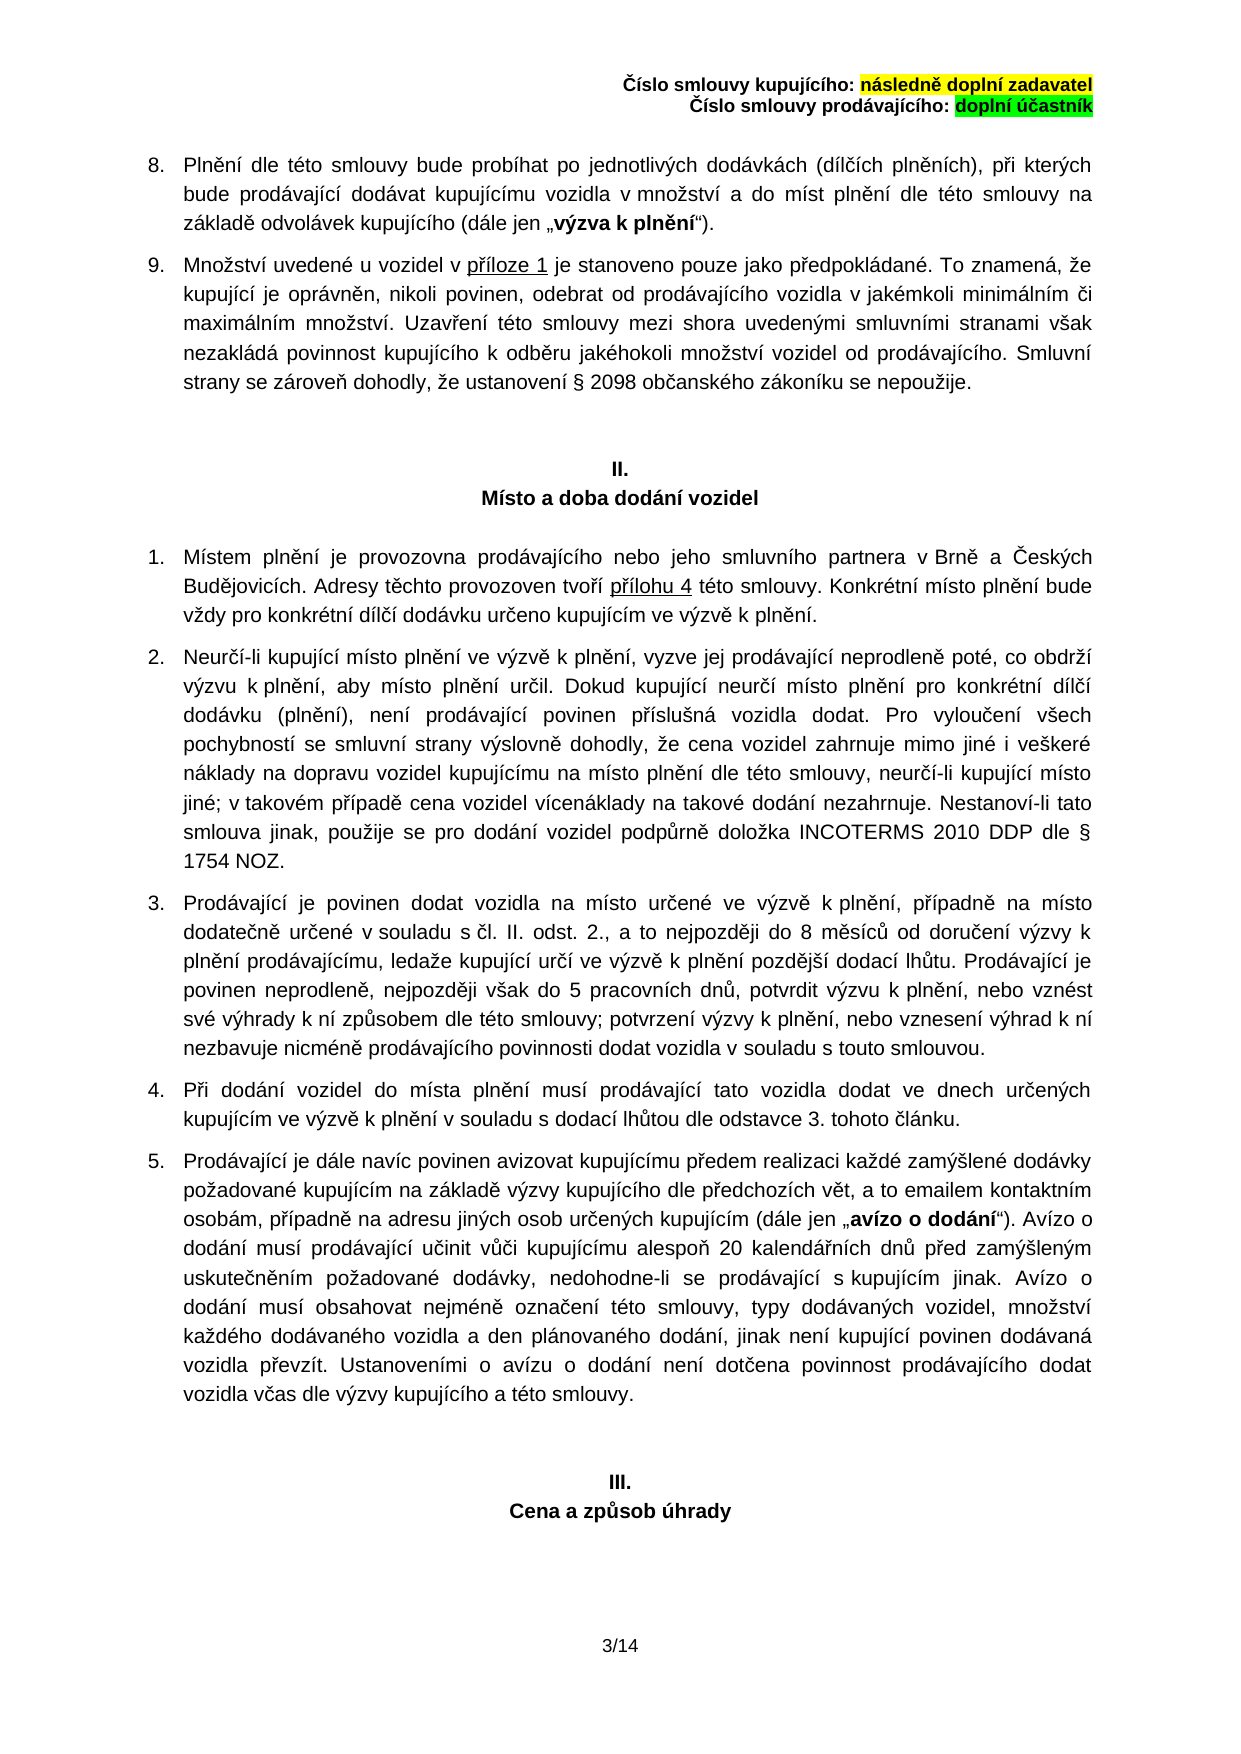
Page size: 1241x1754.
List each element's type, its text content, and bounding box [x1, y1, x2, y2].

text Cena a způsob úhrady [148, 1493, 1093, 1523]
text III. [148, 1464, 1093, 1493]
text Místo a doba dodání vozidel [148, 481, 1093, 510]
list Plnění dle této smlouvy bude probíhat po jednotlivých dodávkách (dílčích plněních), při kterých bude prodávající dodávat kupujícímu vozidla v množství a do míst plnění dle této smlouvy na základě odvolávek kupujícího (dále jen „výzva k plnění“). [148, 148, 1093, 235]
list Při dodání vozidel do místa plnění musí prodávající tato vozidla dodat ve dnech určených kupujícím ve výzvě k plnění v souladu s dodací lhůtou dle odstavce 3. tohoto článku. [148, 1073, 1093, 1131]
text II. [148, 452, 1093, 481]
list Množství uvedené u vozidel v příloze 1 je stanoveno pouze jako předpokládané. To znamená, že kupující je oprávněn, nikoli povinen, odebrat od prodávajícího vozidla v jakémkoli minimálním či maximálním množství. Uzavření této smlouvy mezi shora uvedenými smluvními stranami však nezakládá povinnost kupujícího k odběru jakéhokoli množství vozidel od prodávajícího. Smluvní strany se zároveň dohodly, že ustanovení § 2098 občanského zákoníku se nepoužije. [148, 248, 1093, 393]
list Prodávající je povinen dodat vozidla na místo určené ve výzvě k plnění, případně na místo dodatečně určené v souladu s čl. II. odst. 2., a to nejpozději do 8 měsíců od doručení výzvy k plnění prodávajícímu, ledaže kupující určí ve výzvě k plnění pozdější dodací lhůtu. Prodávající je povinen neprodleně, nejpozději však do 5 pracovních dnů, potvrdit výzvu k plnění, nebo vznést své výhrady k ní způsobem dle této smlouvy; potvrzení výzvy k plnění, nebo vznesení výhrad k ní nezbavuje nicméně prodávajícího povinnosti dodat vozidla v souladu s touto smlouvou. [148, 885, 1093, 1060]
list Místem plnění je provozovna prodávajícího nebo jeho smluvního partnera v Brně a Českých Budějovicích. Adresy těchto provozoven tvoří přílohu 4 této smlouvy. Konkrétní místo plnění bude vždy pro konkrétní dílčí dodávku určeno kupujícím ve výzvě k plnění. [148, 539, 1093, 627]
list Neurčí-li kupující místo plnění ve výzvě k plnění, vyzve jej prodávající neprodleně poté, co obdrží výzvu k plnění, aby místo plnění určil. Dokud kupující neurčí místo plnění pro konkrétní dílčí dodávku (plnění), není prodávající povinen příslušná vozidla dodat. Pro vyloučení všech pochybností se smluvní strany výslovně dohodly, že cena vozidel zahrnuje mimo jiné i veškeré náklady na dopravu vozidel kupujícímu na místo plnění dle této smlouvy, neurčí-li kupující místo jiné; v takovém případě cena vozidel vícenáklady na takové dodání nezahrnuje. Nestanoví-li tato smlouva jinak, použije se pro dodání vozidel podpůrně doložka INCOTERMS 2010 DDP dle § 1754 NOZ. [148, 639, 1093, 873]
list Prodávající je dále navíc povinen avizovat kupujícímu předem realizaci každé zamýšlené dodávky požadované kupujícím na základě výzvy kupujícího dle předchozích vět, a to emailem kontaktním osobám, případně na adresu jiných osob určených kupujícím (dále jen „avízo o dodání“). Avízo o dodání musí prodávající učinit vůči kupujícímu alespoň 20 kalendářních dnů před zamýšleným uskutečněním požadované dodávky, nedohodne-li se prodávající s kupujícím jinak. Avízo o dodání musí obsahovat nejméně označení této smlouvy, typy dodávaných vozidel, množství každého dodávaného vozidla a den plánovaného dodání, jinak není kupující povinen dodávaná vozidla převzít. Ustanoveními o avízu o dodání není dotčena povinnost prodávajícího dodat vozidla včas dle výzvy kupujícího a této smlouvy. [148, 1143, 1093, 1406]
